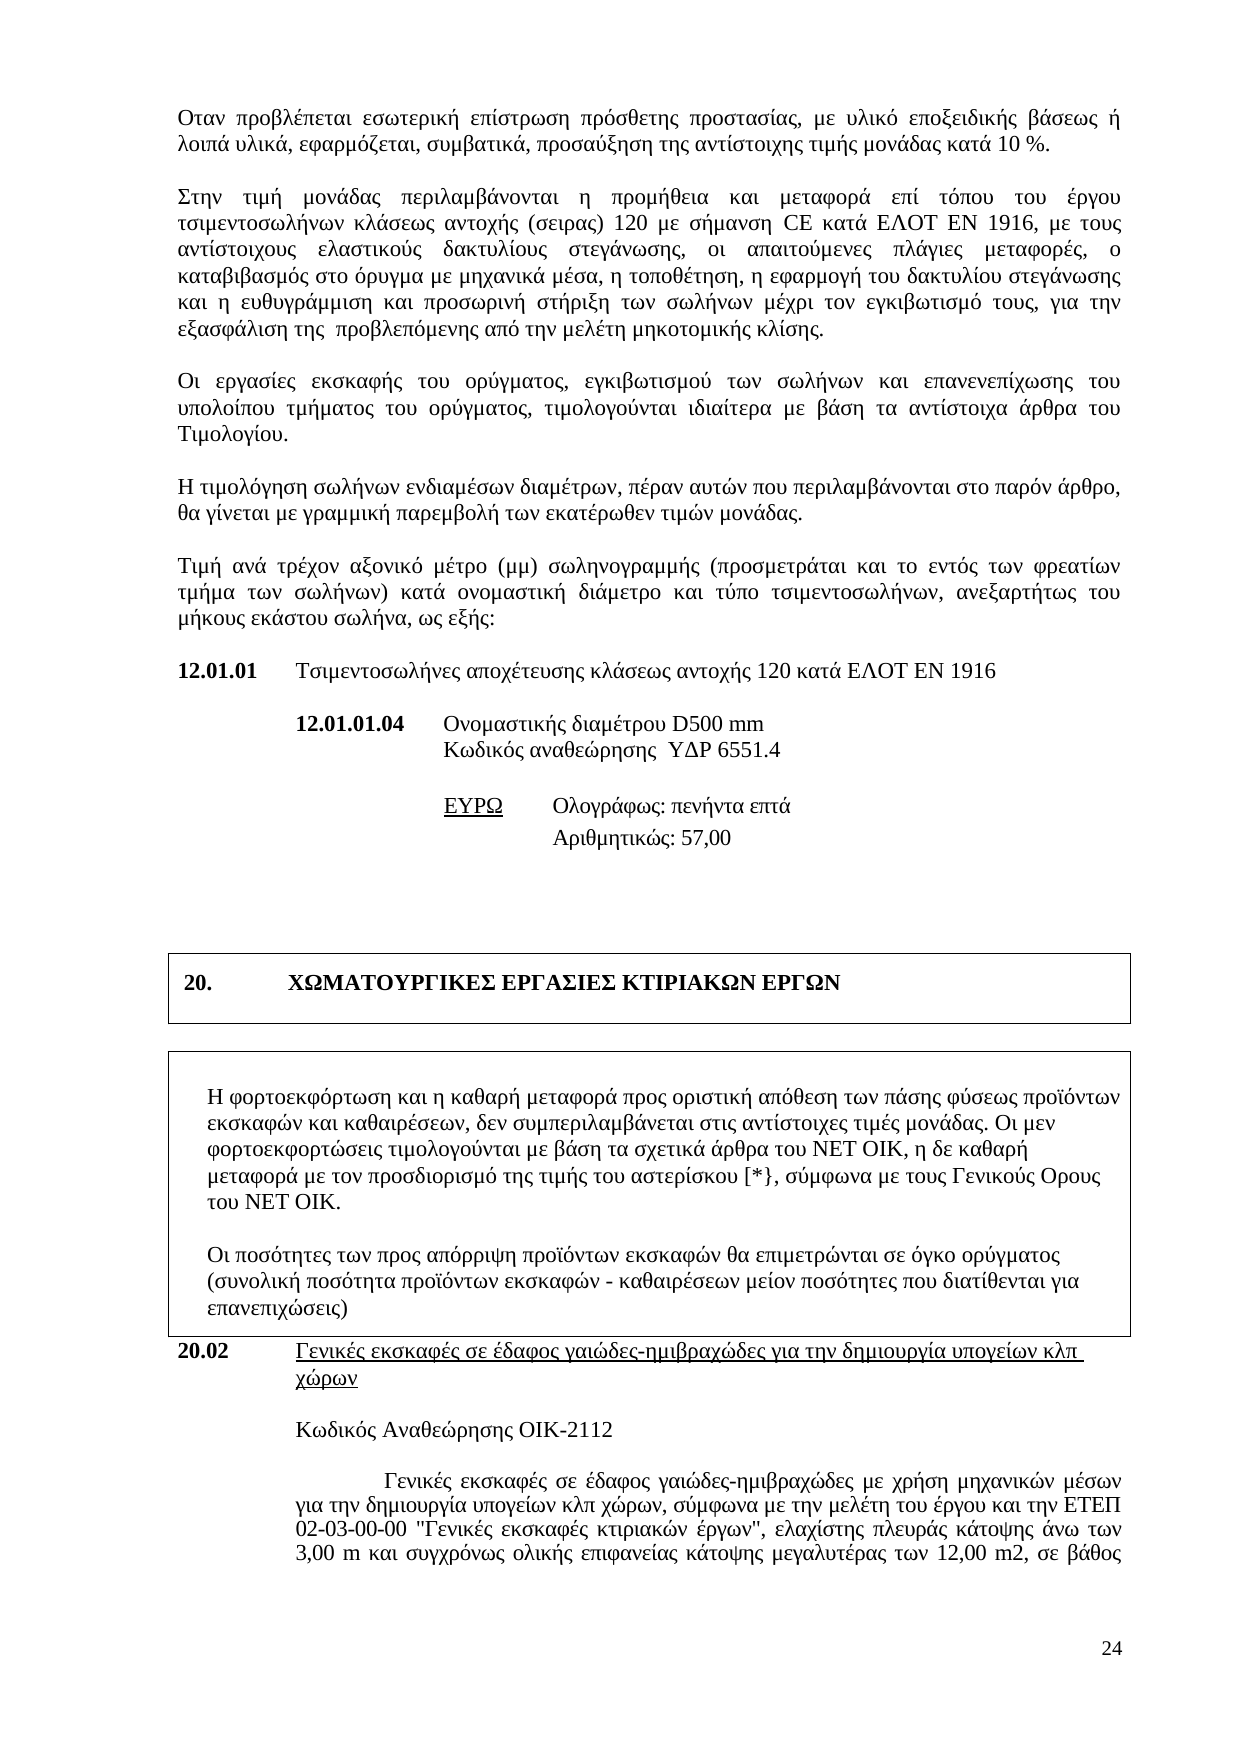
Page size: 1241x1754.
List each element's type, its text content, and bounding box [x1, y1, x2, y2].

text Τιμή ανά τρέχον αξονικό μέτρο (μμ) σωληνογραμμής (προσμετράται και το εντός των φρεατίων τμήμα των σωλήνων) κατά ονομαστική διάμετρο και τύπο τσιμεντοσωλήνων, ανεξαρτήτως του μήκους εκάστου σωλήνα, ως εξής: [177, 552, 1122, 631]
text Κωδικός αναθεώρησης ΥΔΡ 6551.4 [295, 736, 1122, 763]
text 20.02 Γενικές εκσκαφές σε έδαφος γαιώδες-ημιβραχώδες για την δημιουργία υπογείων κλπ χώρων [177, 1337, 1122, 1390]
text Στην τιμή μονάδας περιλαμβάνονται η προμήθεια και μεταφορά επί τόπου του έργου τσιμεντοσωλήνων κλάσεως αντοχής (σειρας) 120 με σήμανση CE κατά ΕΛΟΤ ΕΝ 1916, με τους αντίστοιχους ελαστικούς δακτυλίους στεγάνωσης, οι απαιτούμενες πλάγιες μεταφορές, ο καταβιβασμός στο όρυγμα με μηχανικά μέσα, η τοποθέτηση, η εφαρμογή του δακτυλίου στεγάνωσης και η ευθυγράμμιση και προσωρινή στήριξη των σωλήνων μέχρι τον εγκιβωτισμό τους, για την εξασφάλιση της προβλεπόμενης από την μελέτη μηκοτομικής κλίσης. [177, 183, 1122, 341]
text Αριθμητικώς: 57,00 [177, 820, 1122, 851]
text Η τιμολόγηση σωλήνων ενδιαμέσων διαμέτρων, πέραν αυτών που περιλαμβάνονται στο παρόν άρθρο, θα γίνεται με γραμμική παρεμβολή των εκατέρωθεν τιμών μονάδας. [177, 473, 1122, 525]
text 12.01.01.04 Ονομαστικής διαμέτρου D500 mm [177, 710, 1122, 736]
text Η φορτοεκφόρτωση και η καθαρή μεταφορά προς οριστική απόθεση των πάσης φύσεως προϊόντων εκσκαφών και καθαιρέσεων, δεν συμπεριλαμβάνεται στις αντίστοιχες τιμές μονάδας. Οι μεν φορτοεκφορτώσεις τιμολογούνται με βάση τα σχετικά άρθρα του ΝΕΤ ΟΙΚ, η δε καθαρή μεταφορά με τον προσδιορισμό της τιμής του αστερίσκου [*}, σύμφωνα με τους Γενικούς Ορους του ΝΕΤ ΟΙΚ. [177, 1083, 1122, 1214]
text 20. ΧΩΜΑΤΟΥΡΓΙΚΕΣ ΕΡΓΑΣΙΕΣ ΚΤΙΡΙΑΚΩΝ ΕΡΓΩΝ [177, 969, 1122, 995]
text Οταν προβλέπεται εσωτερική επίστρωση πρόσθετης προστασίας, με υλικό εποξειδικής βάσεως ή λοιπά υλικά, εφαρμόζεται, συμβατικά, προσαύξηση της αντίστοιχης τιμής μονάδας κατά 10 %. [177, 104, 1122, 156]
text ΕΥΡΩ Ολογράφως: πενήντα επτά [177, 789, 1122, 820]
text Οι εργασίες εκσκαφής του ορύγματος, εγκιβωτισμού των σωλήνων και επανενεπίχωσης του υπολοίπου τμήματος του ορύγματος, τιμολογούνται ιδιαίτερα με βάση τα αντίστοιχα άρθρα του Τιμολογίου. [177, 367, 1122, 446]
text Οι ποσότητες των προς απόρριψη προϊόντων εκσκαφών θα επιμετρώνται σε όγκο ορύγματος (συνολική ποσότητα προϊόντων εκσκαφών - καθαιρέσεων μείον ποσότητες που διατίθενται για επανεπιχώσεις) [177, 1241, 1122, 1320]
text Κωδικός Αναθεώρησης ΟΙΚ-2112 [295, 1417, 1122, 1443]
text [295, 1469, 1122, 1565]
text 12.01.01 Τσιμεντοσωλήνες αποχέτευσης κλάσεως αντοχής 120 κατά ΕΛΟΤ ΕΝ 1916 [177, 657, 1124, 683]
